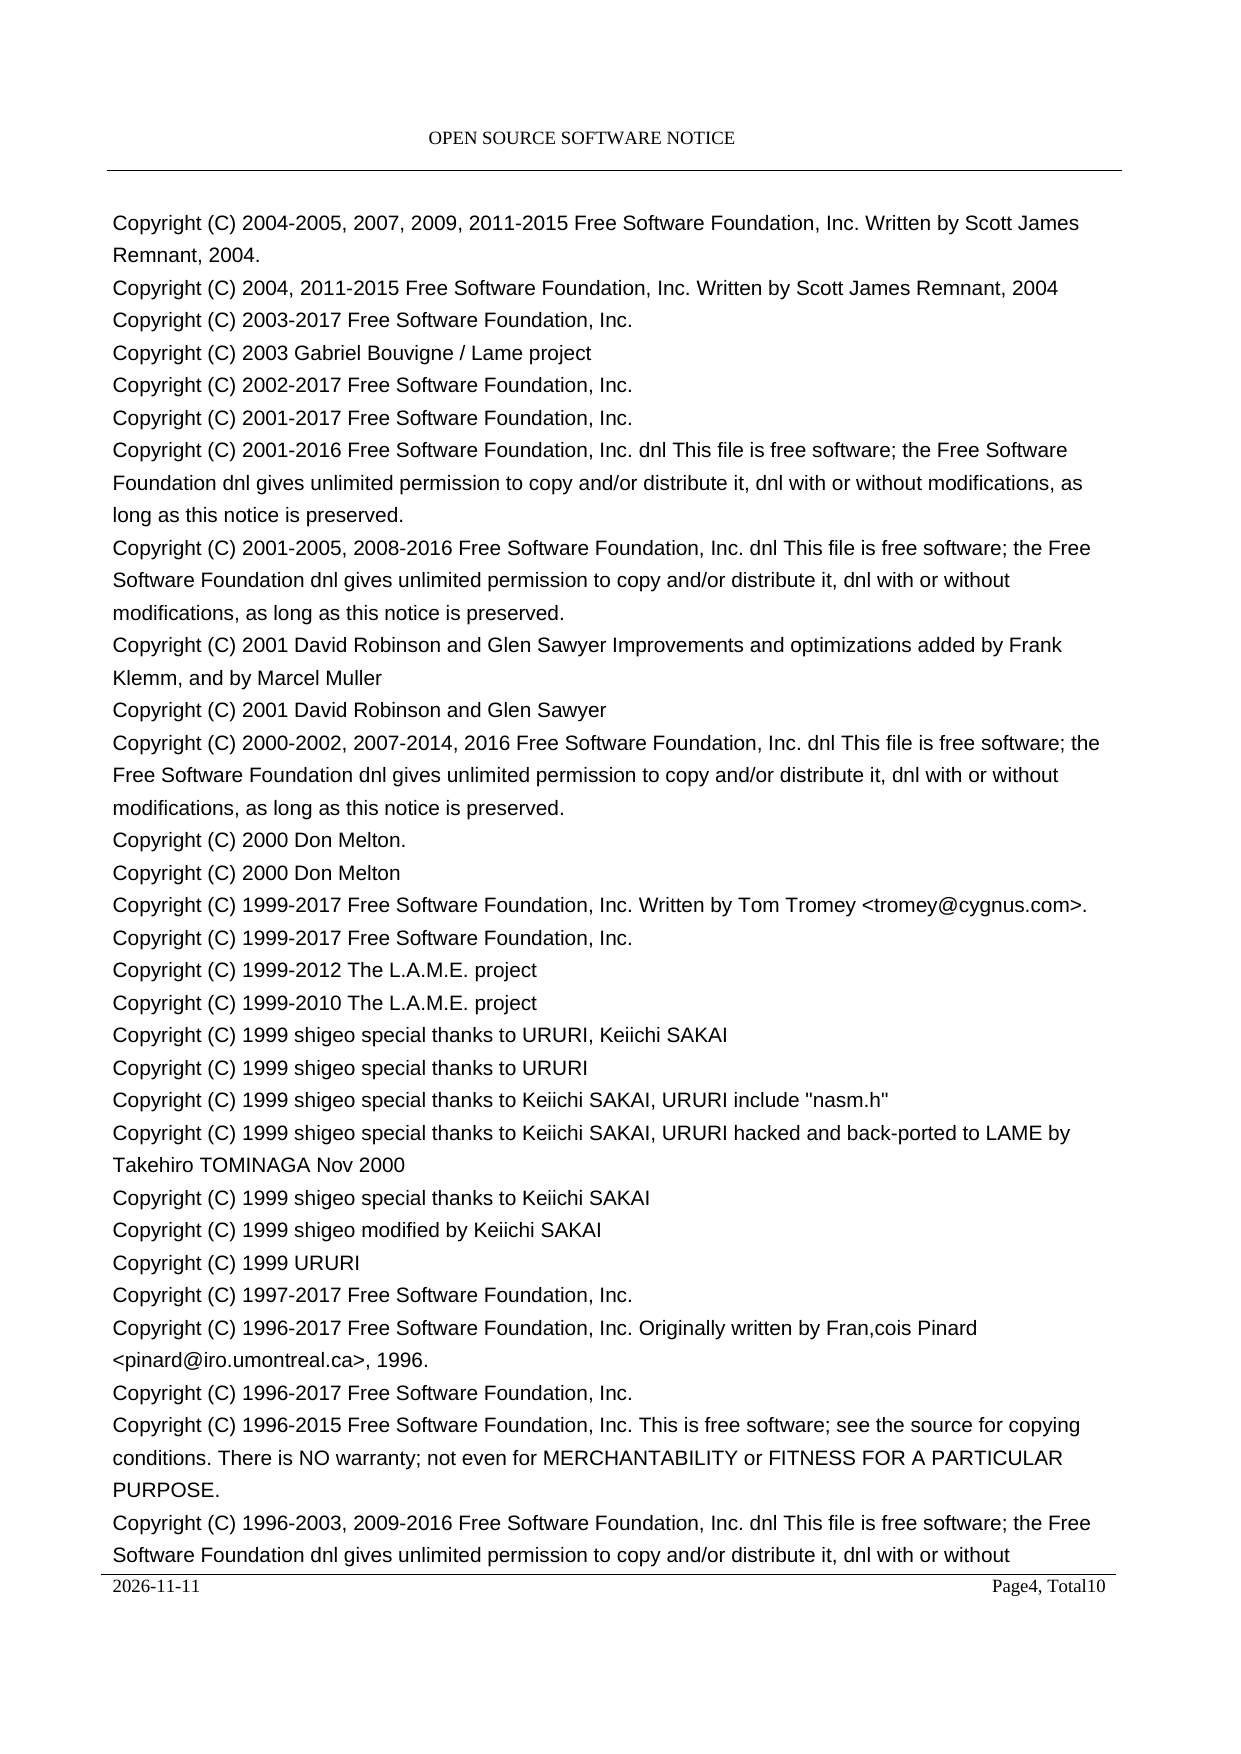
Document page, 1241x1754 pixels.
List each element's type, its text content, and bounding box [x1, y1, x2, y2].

text Copyright (C) 1999 shigeo modified by Keiichi SAKAI [112, 1214, 1128, 1246]
text Copyright (C) 1999-2012 The L.A.M.E. project [112, 954, 1128, 986]
text Copyright (C) 2001 David Robinson and Glen Sawyer Improvements and optimizations added by Frank Klemm, and by Marcel Muller [112, 629, 1128, 694]
text Copyright (C) 1999 shigeo special thanks to Keiichi SAKAI, URURI include "nasm.h" [112, 1084, 1128, 1116]
text Copyright (C) 2001-2005, 2008-2016 Free Software Foundation, Inc. dnl This file is free software; the Free Software Foundation dnl gives unlimited permission to copy and/or distribute it, dnl with or without modifications, as long as this notice is preserved. [112, 531, 1128, 629]
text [112, 1506, 1128, 1571]
text Copyright (C) 2003 Gabriel Bouvigne / Lame project [112, 336, 1128, 369]
text Copyright (C) 1999 shigeo special thanks to Keiichi SAKAI, URURI hacked and back-ported to LAME by Takehiro TOMINAGA Nov 2000 [112, 1116, 1128, 1181]
text Copyright (C) 1999 shigeo special thanks to URURI [112, 1051, 1128, 1084]
text Copyright (C) 2001-2016 Free Software Foundation, Inc. dnl This file is free software; the Free Software Foundation dnl gives unlimited permission to copy and/or distribute it, dnl with or without modifications, as long as this notice is preserved. [112, 434, 1128, 531]
text Copyright (C) 1997-2017 Free Software Foundation, Inc. [112, 1279, 1128, 1311]
text Copyright (C) 2002-2017 Free Software Foundation, Inc. [112, 369, 1128, 401]
text Copyright (C) 1999-2017 Free Software Foundation, Inc. Written by Tom Tromey <tromey@cygnus.com>. [112, 889, 1128, 921]
text Copyright (C) 2000 Don Melton. [112, 824, 1128, 856]
text Copyright (C) 1999 URURI [112, 1246, 1128, 1279]
text Copyright (C) 1999-2010 The L.A.M.E. project [112, 986, 1128, 1019]
text Copyright (C) 1999 shigeo special thanks to URURI, Keiichi SAKAI [112, 1019, 1128, 1051]
text Copyright (C) 1999 shigeo special thanks to Keiichi SAKAI [112, 1181, 1128, 1214]
text Copyright (C) 1996-2017 Free Software Foundation, Inc. Originally written by Fran,cois Pinard <pinard@iro.umontreal.ca>, 1996. [112, 1311, 1128, 1376]
text Copyright (C) 2001-2017 Free Software Foundation, Inc. [112, 401, 1128, 434]
text Copyright (C) 1996-2017 Free Software Foundation, Inc. [112, 1376, 1128, 1409]
text Copyright (C) 2004, 2011-2015 Free Software Foundation, Inc. Written by Scott James Remnant, 2004 [112, 271, 1128, 304]
text Copyright (C) 2004-2005, 2007, 2009, 2011-2015 Free Software Foundation, Inc. Written by Scott James Remnant, 2004. [112, 206, 1128, 271]
text Copyright (C) 1996-2015 Free Software Foundation, Inc. This is free software; see the source for copying conditions. There is NO warranty; not even for MERCHANTABILITY or FITNESS FOR A PARTICULAR PURPOSE. [112, 1409, 1128, 1506]
text Copyright (C) 1999-2017 Free Software Foundation, Inc. [112, 921, 1128, 954]
text Copyright (C) 2000 Don Melton [112, 856, 1128, 889]
text Copyright (C) 2000-2002, 2007-2014, 2016 Free Software Foundation, Inc. dnl This file is free software; the Free Software Foundation dnl gives unlimited permission to copy and/or distribute it, dnl with or without modifications, as long as this notice is preserved. [112, 726, 1128, 824]
text Copyright (C) 2003-2017 Free Software Foundation, Inc. [112, 304, 1128, 336]
text Copyright (C) 2001 David Robinson and Glen Sawyer [112, 694, 1128, 726]
